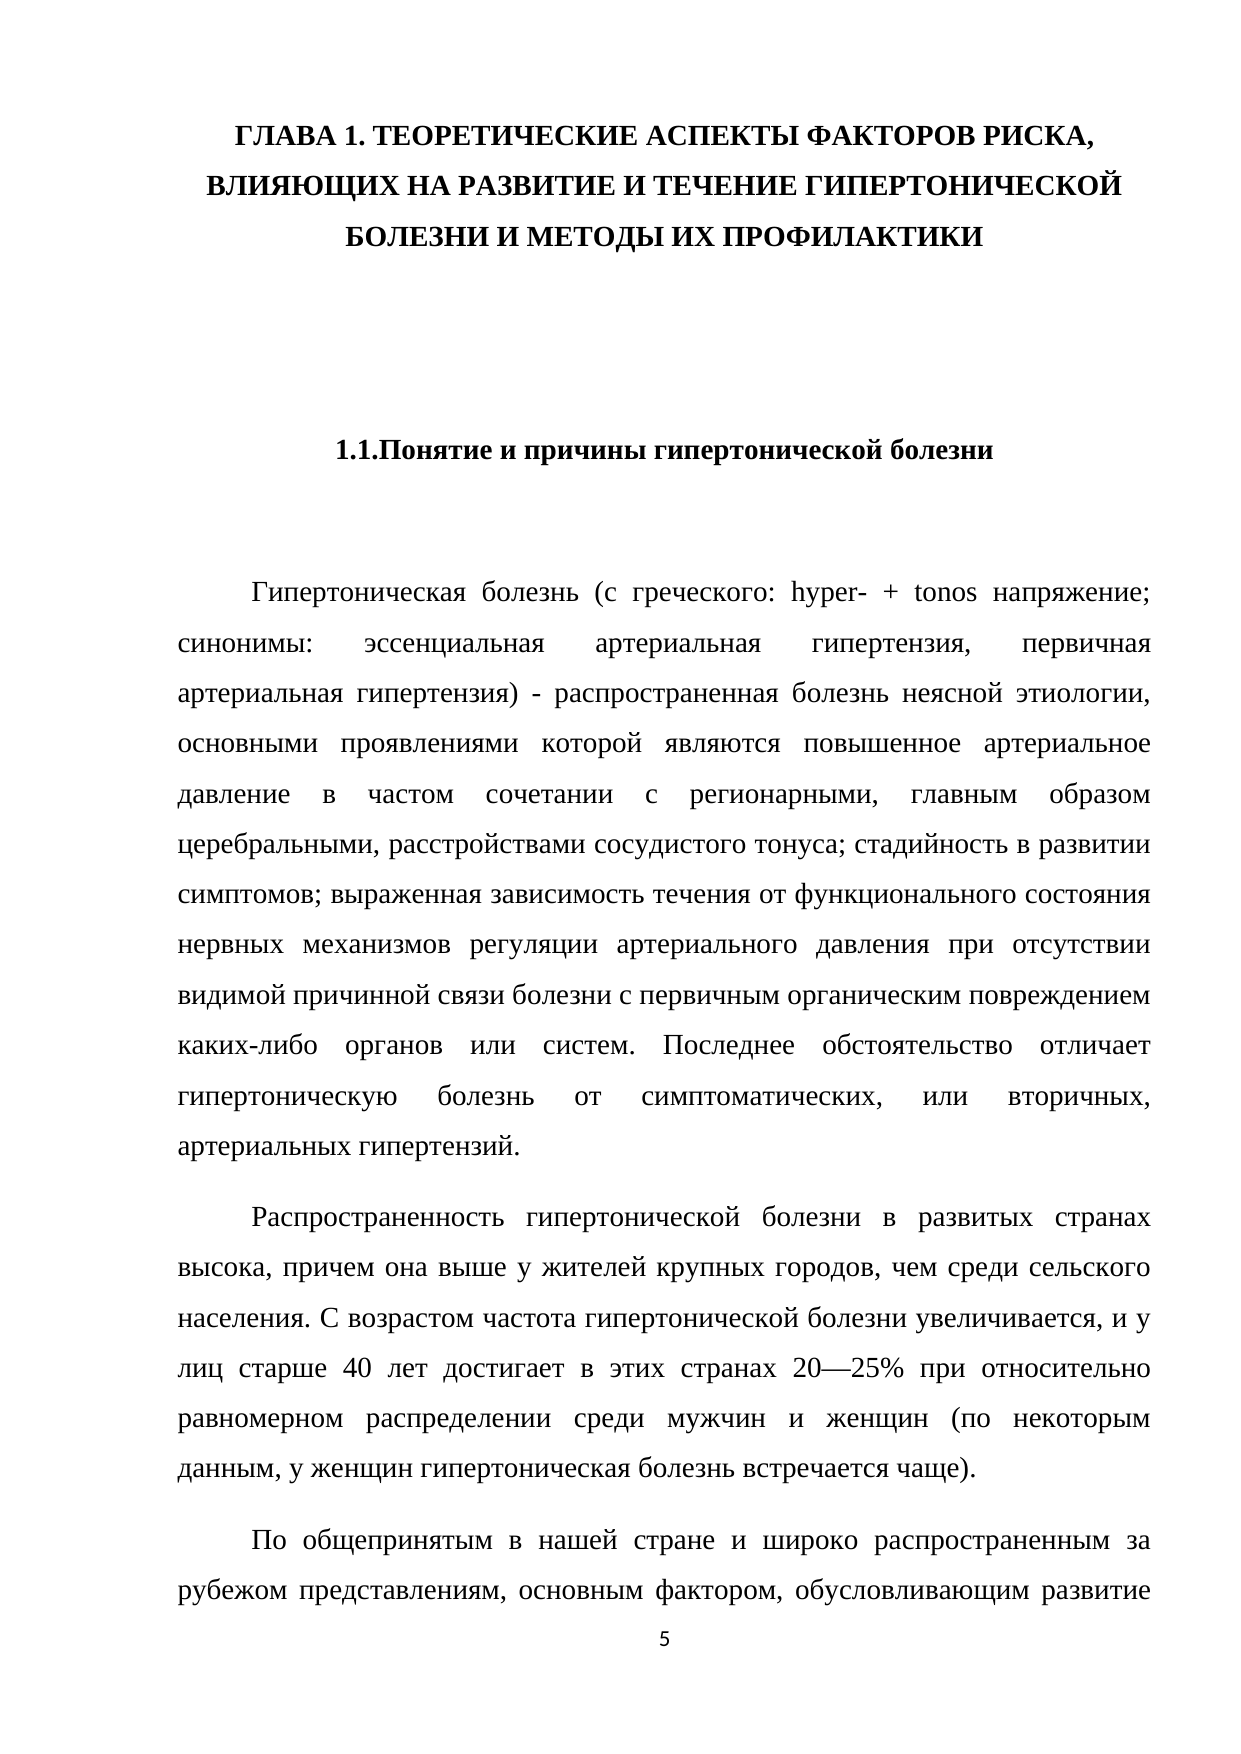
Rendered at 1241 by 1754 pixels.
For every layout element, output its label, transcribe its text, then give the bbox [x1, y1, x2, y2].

text Гипертоническая болезнь (с греческого: hyper- + tonos напряжение; синонимы: эссенциальная артериальная гипертензия, первичная артериальная гипертензия) - распространенная болезнь неясной этиологии, основными проявлениями которой являются повышенное артериальное давление в частом сочетании с регионарными, главным образом церебральными, расстройствами сосудистого тонуса; стадийность в развитии симптомов; выраженная зависимость течения от функционального состояния нервных механизмов регуляции артериального давления при отсутствии видимой причинной связи болезни с первичным органическим повреждением каких-либо органов или систем. Последнее обстоятельство отличает гипертоническую болезнь от симптоматических, или вторичных, артериальных гипертензий. [177, 574, 1152, 1161]
text ГЛАВА 1. ТЕОРЕТИЧЕСКИЕ АСПЕКТЫ ФАКТОРОВ РИСКА, ВЛИЯЮЩИХ НА РАЗВИТИЕ И ТЕЧЕНИЕ ГИПЕРТОНИЧЕСКОЙ БОЛЕЗНИ И МЕТОДЫ ИХ ПРОФИЛАКТИКИ [177, 118, 1152, 252]
text 1.1.Понятие и причины гипертонической болезни [177, 432, 1152, 466]
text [177, 1522, 1152, 1606]
text Распространенность гипертонической болезни в развитых странах высока, причем она выше у жителей крупных городов, чем среди сельского населения. С возрастом частота гипертонической болезни увеличивается, и у лиц старше 40 лет достигает в этих странах 20—25% при относительно равномерном распределении среди мужчин и женщин (по некоторым данным, у женщин гипертоническая болезнь встречается чаще). [177, 1199, 1152, 1484]
